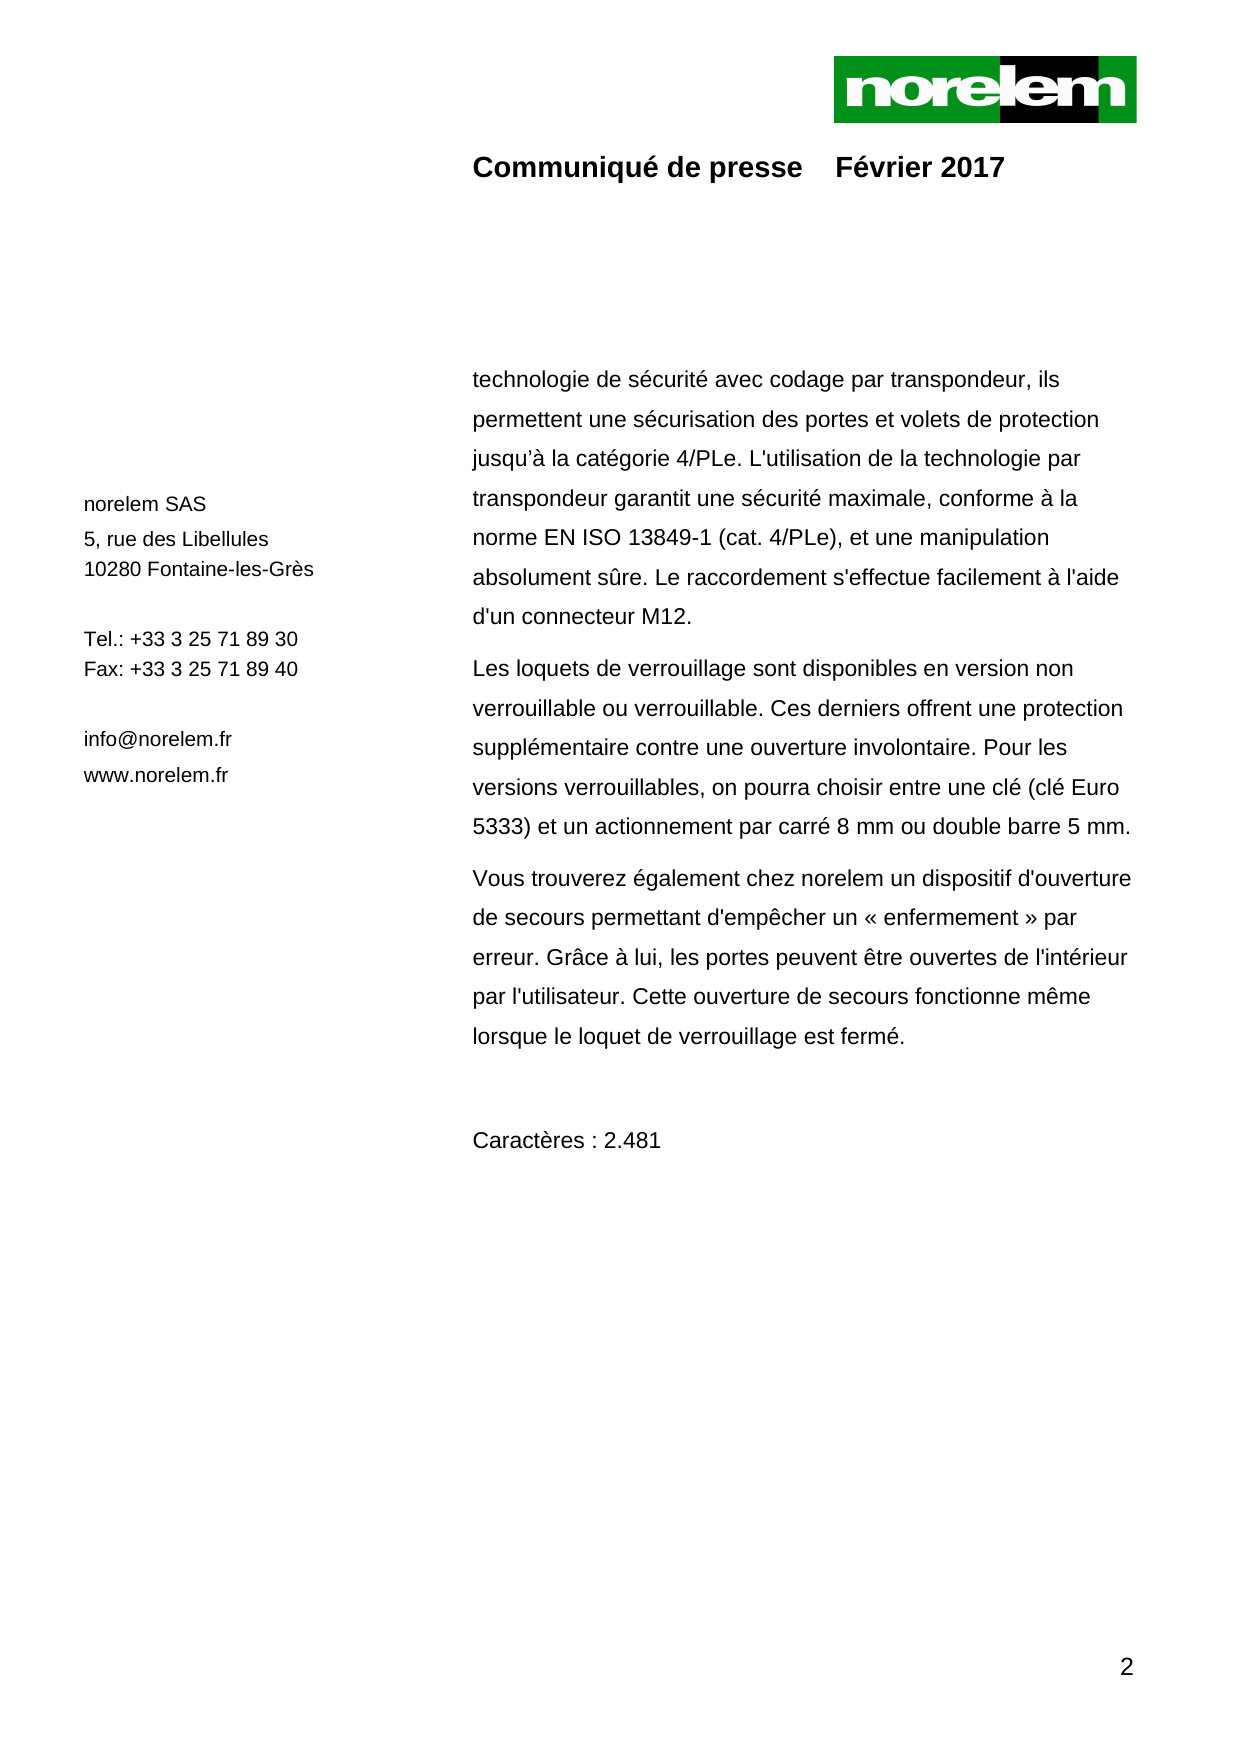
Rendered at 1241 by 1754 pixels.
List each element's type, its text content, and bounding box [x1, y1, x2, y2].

text Vous trouverez également chez norelem un dispositif d'ouverture de secours permettant d'empêcher un « enfermement » par erreur. Grâce à lui, les portes peuvent être ouvertes de l'intérieur par l'utilisateur. Cette ouverture de secours fonctionne même lorsque le loquet de verrouillage est fermé. [472, 865, 1138, 1049]
text Les loquets de verrouillage sont disponibles en version non verrouillable ou verrouillable. Ces derniers offrent une protection supplémentaire contre une ouverture involontaire. Pour les versions verrouillables, on pourra choisir entre une clé (clé Euro 5333) et un actionnement par carré 8 mm ou double barre 5 mm. [472, 655, 1138, 839]
text Caractères : 2.481 [472, 1127, 1138, 1153]
picture [833, 56, 1137, 123]
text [472, 366, 1138, 629]
